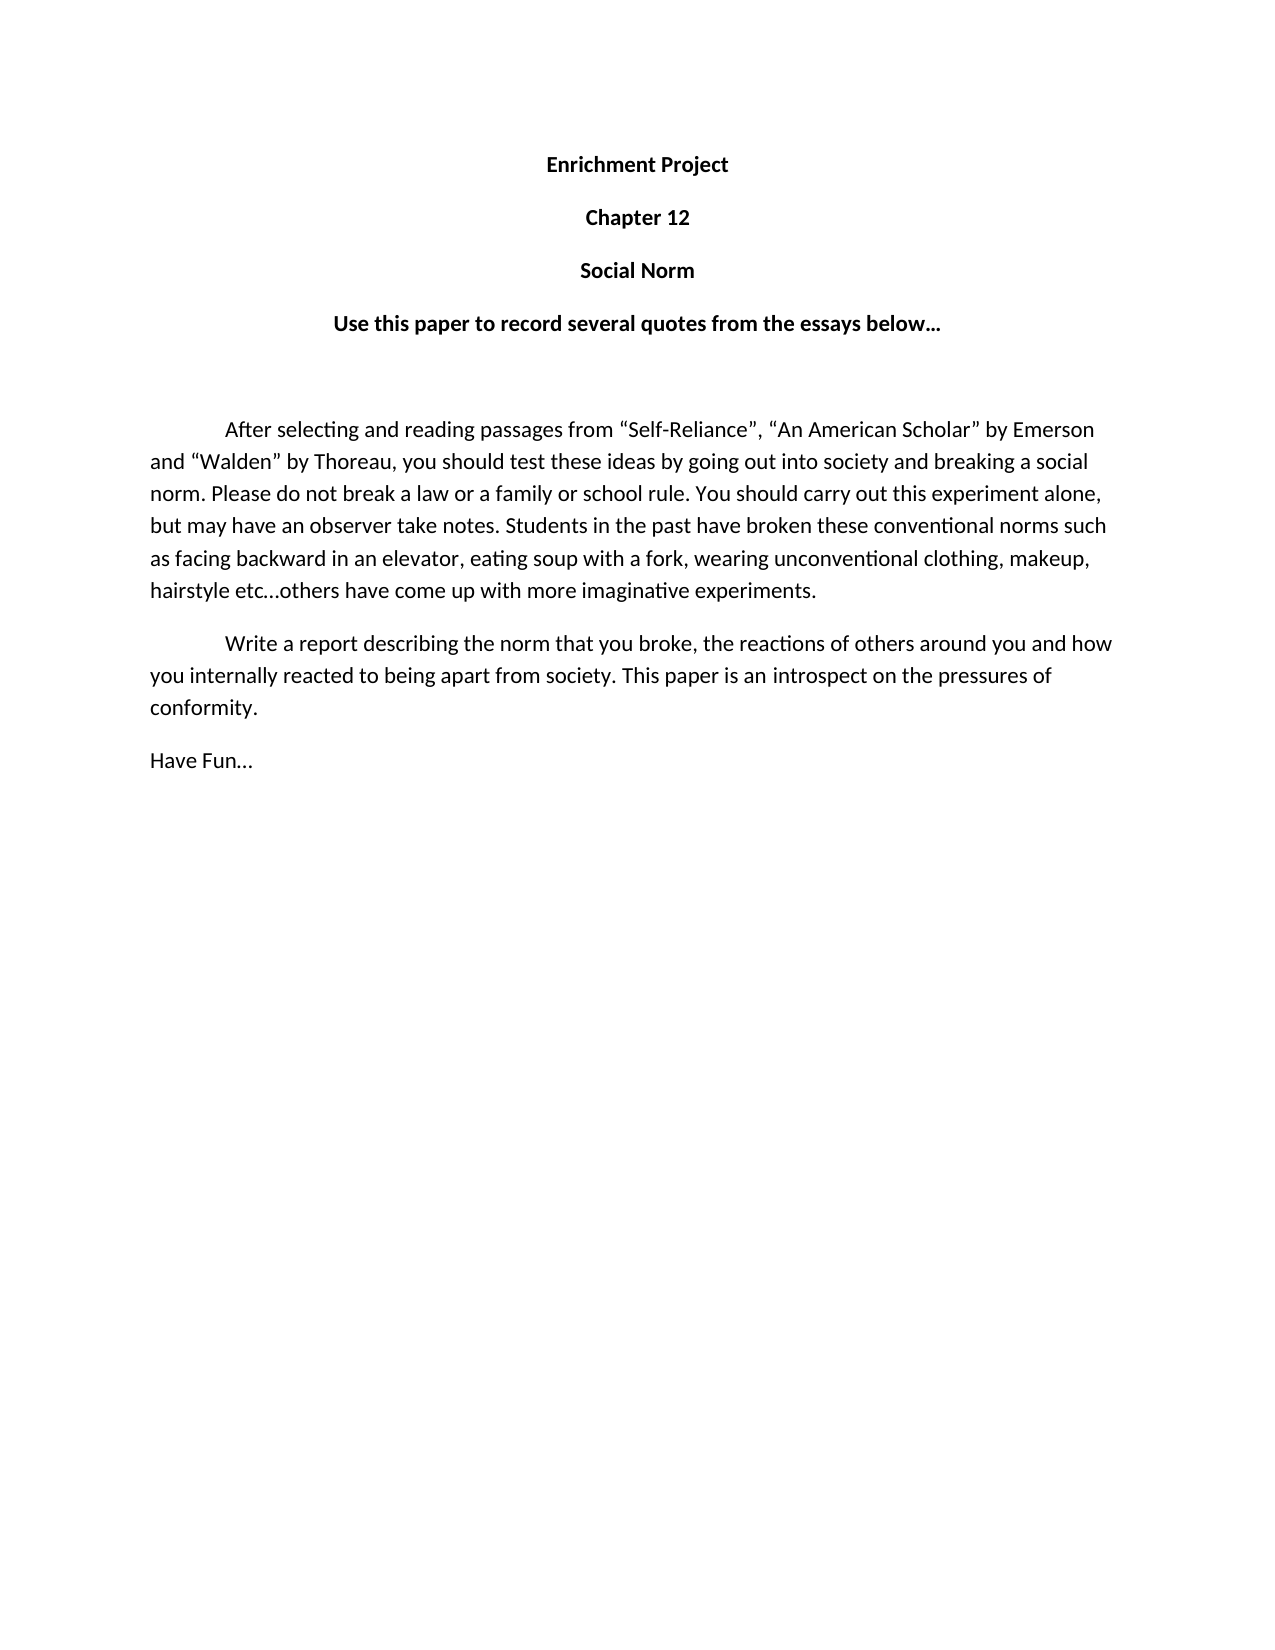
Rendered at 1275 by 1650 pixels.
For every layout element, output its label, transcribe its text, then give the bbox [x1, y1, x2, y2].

text Use this paper to record several quotes from the essays below… [150, 309, 1125, 337]
text Enrichment Project [150, 150, 1125, 178]
text Write a report describing the norm that you broke, the reactions of others around you and how you internally reacted to being apart from society. This paper is an introspect on the pressures of conformity. [150, 629, 1125, 721]
text Have Fun… [150, 746, 1125, 774]
text Social Norm [150, 256, 1125, 284]
text Chapter 12 [150, 203, 1125, 231]
text After selecting and reading passages from “Self-Reliance”, “An American Scholar” by Emerson and “Walden” by Thoreau, you should test these ideas by going out into society and breaking a social norm. Please do not break a law or a family or school rule. You should carry out this experiment alone, but may have an observer take notes. Students in the past have broken these conventional norms such as facing backward in an elevator, eating soup with a fork, wearing unconventional clothing, makeup, hairstyle etc…others have come up with more imaginative experiments. [150, 415, 1125, 604]
